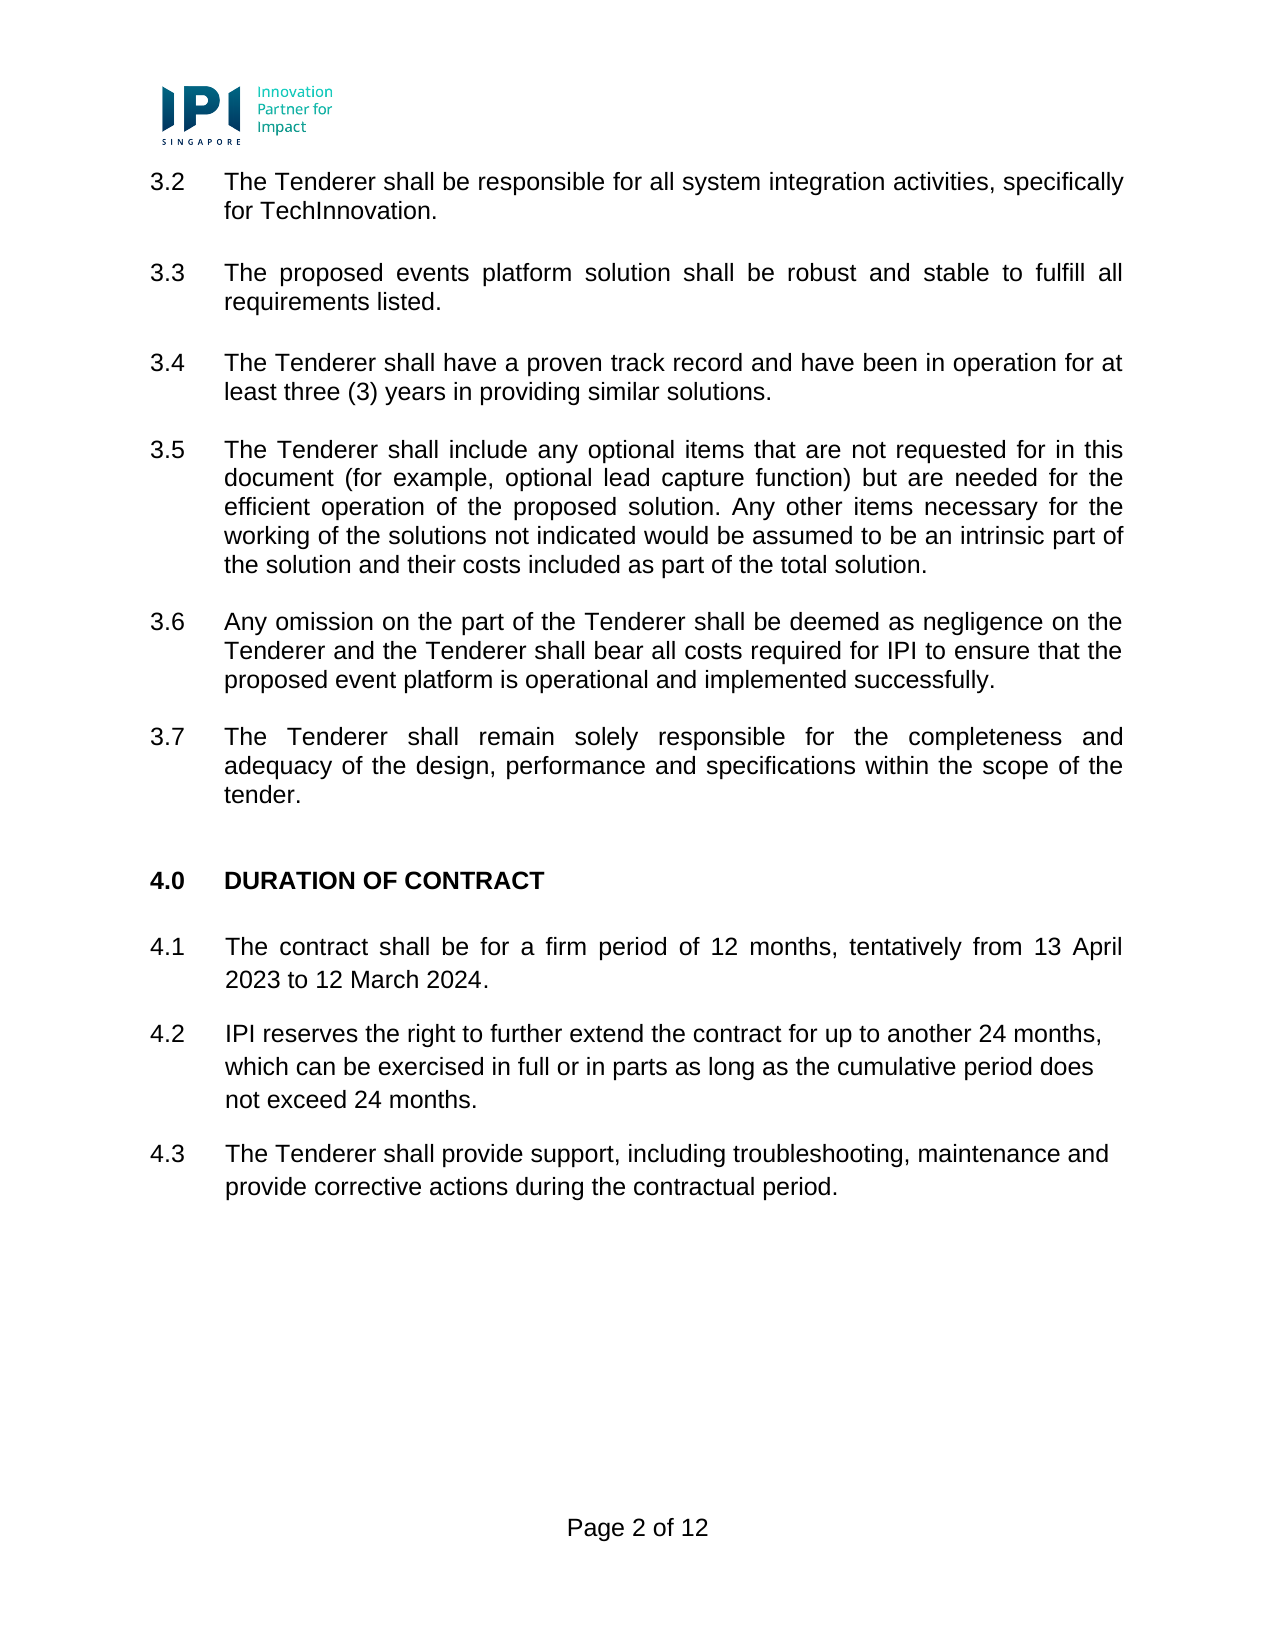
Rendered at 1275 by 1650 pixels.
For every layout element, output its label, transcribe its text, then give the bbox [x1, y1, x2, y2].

list The proposed events platform solution shall be robust and stable to fulfill all requirements listed. [150, 258, 1125, 315]
list 4.1 The contract shall be for a firm period of 12 months, tentatively from 13 April 2023 to 12 March 2024. [150, 932, 1125, 994]
text 4.2 IPI reserves the right to further extend the contract for up to another 24 months, which can be exercised in full or in parts as long as the cumulative period does not exceed 24 months. [150, 1019, 1125, 1113]
picture [150, 75, 344, 157]
list 4.0 DURATION OF CONTRACT [150, 866, 1125, 894]
list The Tenderer shall remain solely responsible for the completeness and adequacy of the design, performance and specifications within the scope of the tender. [150, 722, 1125, 808]
list Any omission on the part of the Tenderer shall be deemed as negligence on the Tenderer and the Tenderer shall bear all costs required for IPI to ensure that the proposed event platform is operational and implemented successfully. [150, 607, 1125, 693]
list The Tenderer shall have a proven track record and have been in operation for at least three (3) years in providing similar solutions. [150, 348, 1125, 406]
list The Tenderer shall include any optional items that are not requested for in this document (for example, optional lead capture function) but are needed for the efficient operation of the proposed solution. Any other items necessary for the working of the solutions not indicated would be assumed to be an intrinsic part of the solution and their costs included as part of the total solution. [150, 434, 1125, 578]
text 4.3 The Tenderer shall provide support, including troubleshooting, maintenance and provide corrective actions during the contractual period. [150, 1139, 1125, 1200]
list The Tenderer shall be responsible for all system integration activities, specifically for TechInnovation. [150, 167, 1125, 225]
